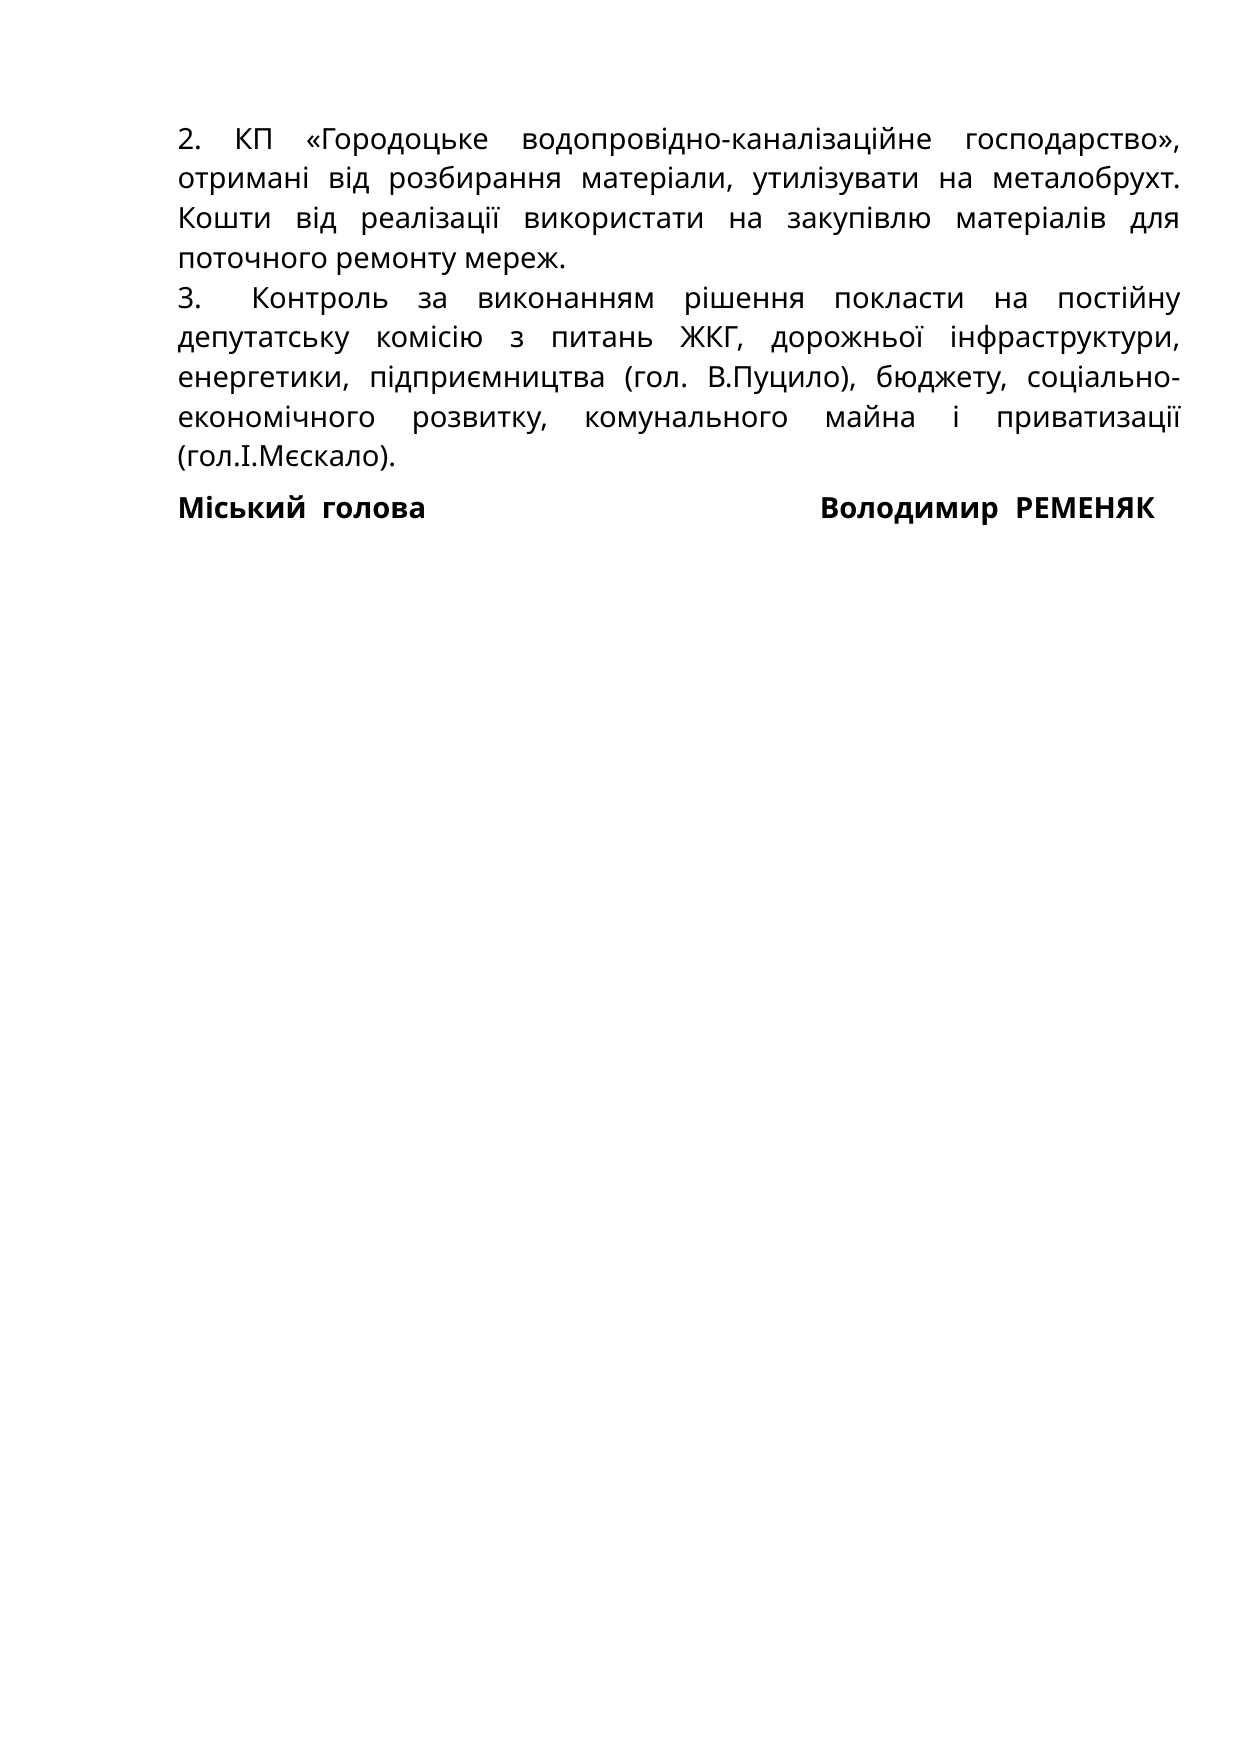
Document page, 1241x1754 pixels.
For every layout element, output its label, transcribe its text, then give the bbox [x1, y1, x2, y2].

text Міський голова Володимир РЕМЕНЯК [177, 488, 1181, 527]
text 3. Контроль за виконанням рішення покласти на постійну депутатську комісію з питань ЖКГ, дорожньої інфраструктури, енергетики, підприємництва (гол. В.Пуцило), бюджету, соціально-економічного розвитку, комунального майна і приватизації (гол.І.Мєскало). [177, 277, 1181, 475]
text 2. КП «Городоцьке водопровідно-каналізаційне господарство», отримані від розбирання матеріали, утилізувати на металобрухт. Кошти від реалізації використати на закупівлю матеріалів для поточного ремонту мереж. [177, 118, 1181, 277]
